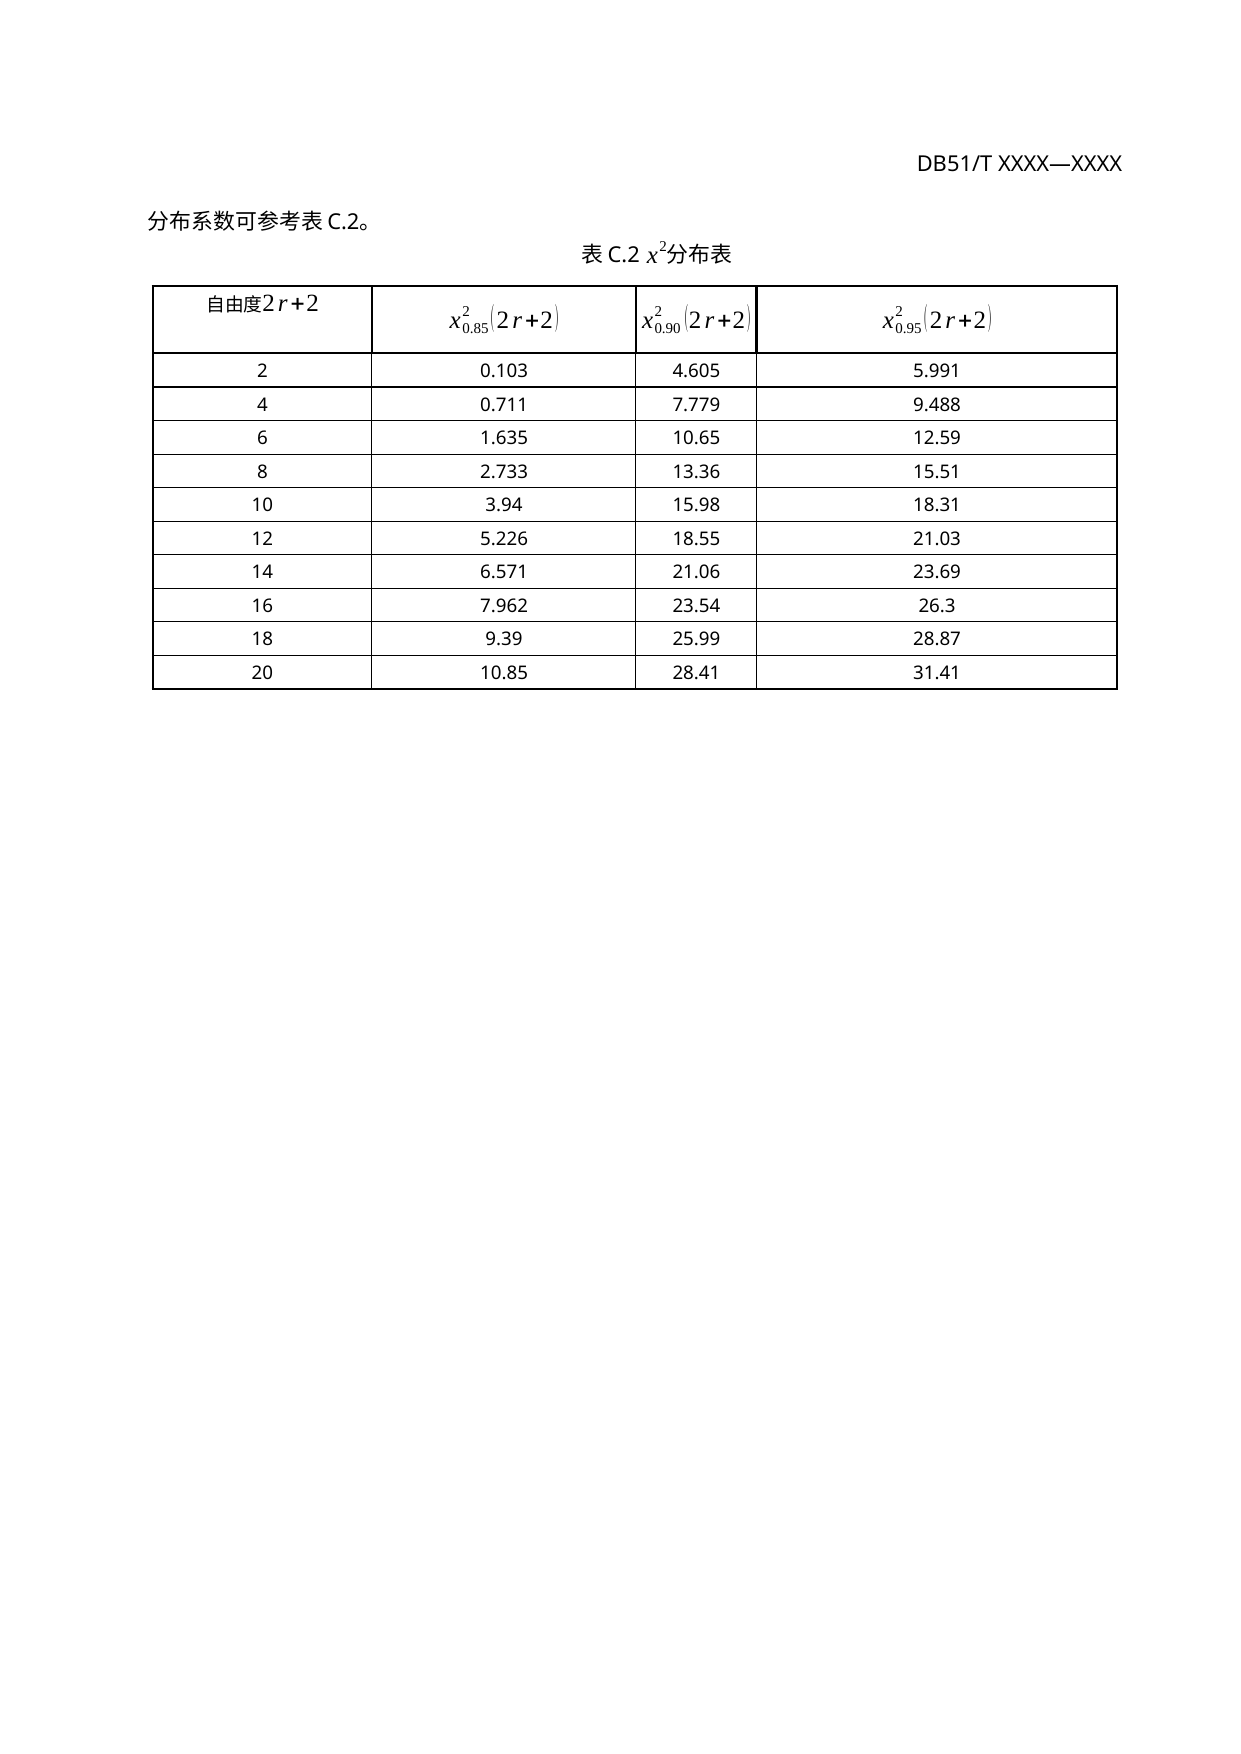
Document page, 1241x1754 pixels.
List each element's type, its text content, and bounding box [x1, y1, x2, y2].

table_cell 7.779 [636, 388, 756, 420]
table_cell 10 [154, 488, 371, 521]
table_cell 15.98 [636, 488, 756, 521]
table_cell 28.41 [636, 656, 756, 688]
table_header [373, 287, 635, 352]
table_header [637, 287, 755, 352]
table_cell 10.65 [636, 421, 756, 453]
table_cell 18.55 [636, 522, 756, 554]
table_cell 12.59 [757, 421, 1116, 453]
table_cell 9.488 [757, 388, 1116, 420]
table_cell 0.711 [372, 388, 635, 420]
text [148, 204, 1122, 236]
table_header 自由度 [154, 287, 371, 352]
text 表C.2 分布表 [148, 236, 1122, 269]
table_cell 25.99 [636, 622, 756, 655]
table_cell 9.39 [372, 622, 635, 655]
table_cell 8 [154, 455, 371, 487]
table_cell 20 [154, 656, 371, 688]
table_cell 21.06 [636, 555, 756, 588]
table_cell 3.94 [372, 488, 635, 521]
table_cell 4.605 [636, 354, 756, 386]
table_cell 5.991 [757, 354, 1116, 386]
table_cell 12 [154, 522, 371, 554]
table_cell 31.41 [757, 656, 1116, 688]
table_cell 5.226 [372, 522, 635, 554]
table_cell 26.3 [757, 589, 1116, 621]
table_cell 28.87 [757, 622, 1116, 655]
table_cell 4 [154, 388, 371, 420]
table_cell 15.51 [757, 455, 1116, 487]
table_cell 2.733 [372, 455, 635, 487]
table_cell 14 [154, 555, 371, 588]
table_cell 18 [154, 622, 371, 655]
table_cell 6 [154, 421, 371, 453]
table_cell 1.635 [372, 421, 635, 453]
table_cell 23.69 [757, 555, 1116, 588]
table_cell 23.54 [636, 589, 756, 621]
table_cell 0.103 [372, 354, 635, 386]
table_cell 10.85 [372, 656, 635, 688]
table_cell 21.03 [757, 522, 1116, 554]
table_cell 18.31 [757, 488, 1116, 521]
table_cell 6.571 [372, 555, 635, 588]
table_cell 2 [154, 354, 371, 386]
table_cell 16 [154, 589, 371, 621]
table_cell 13.36 [636, 455, 756, 487]
table_cell 7.962 [372, 589, 635, 621]
table_header [758, 287, 1116, 352]
